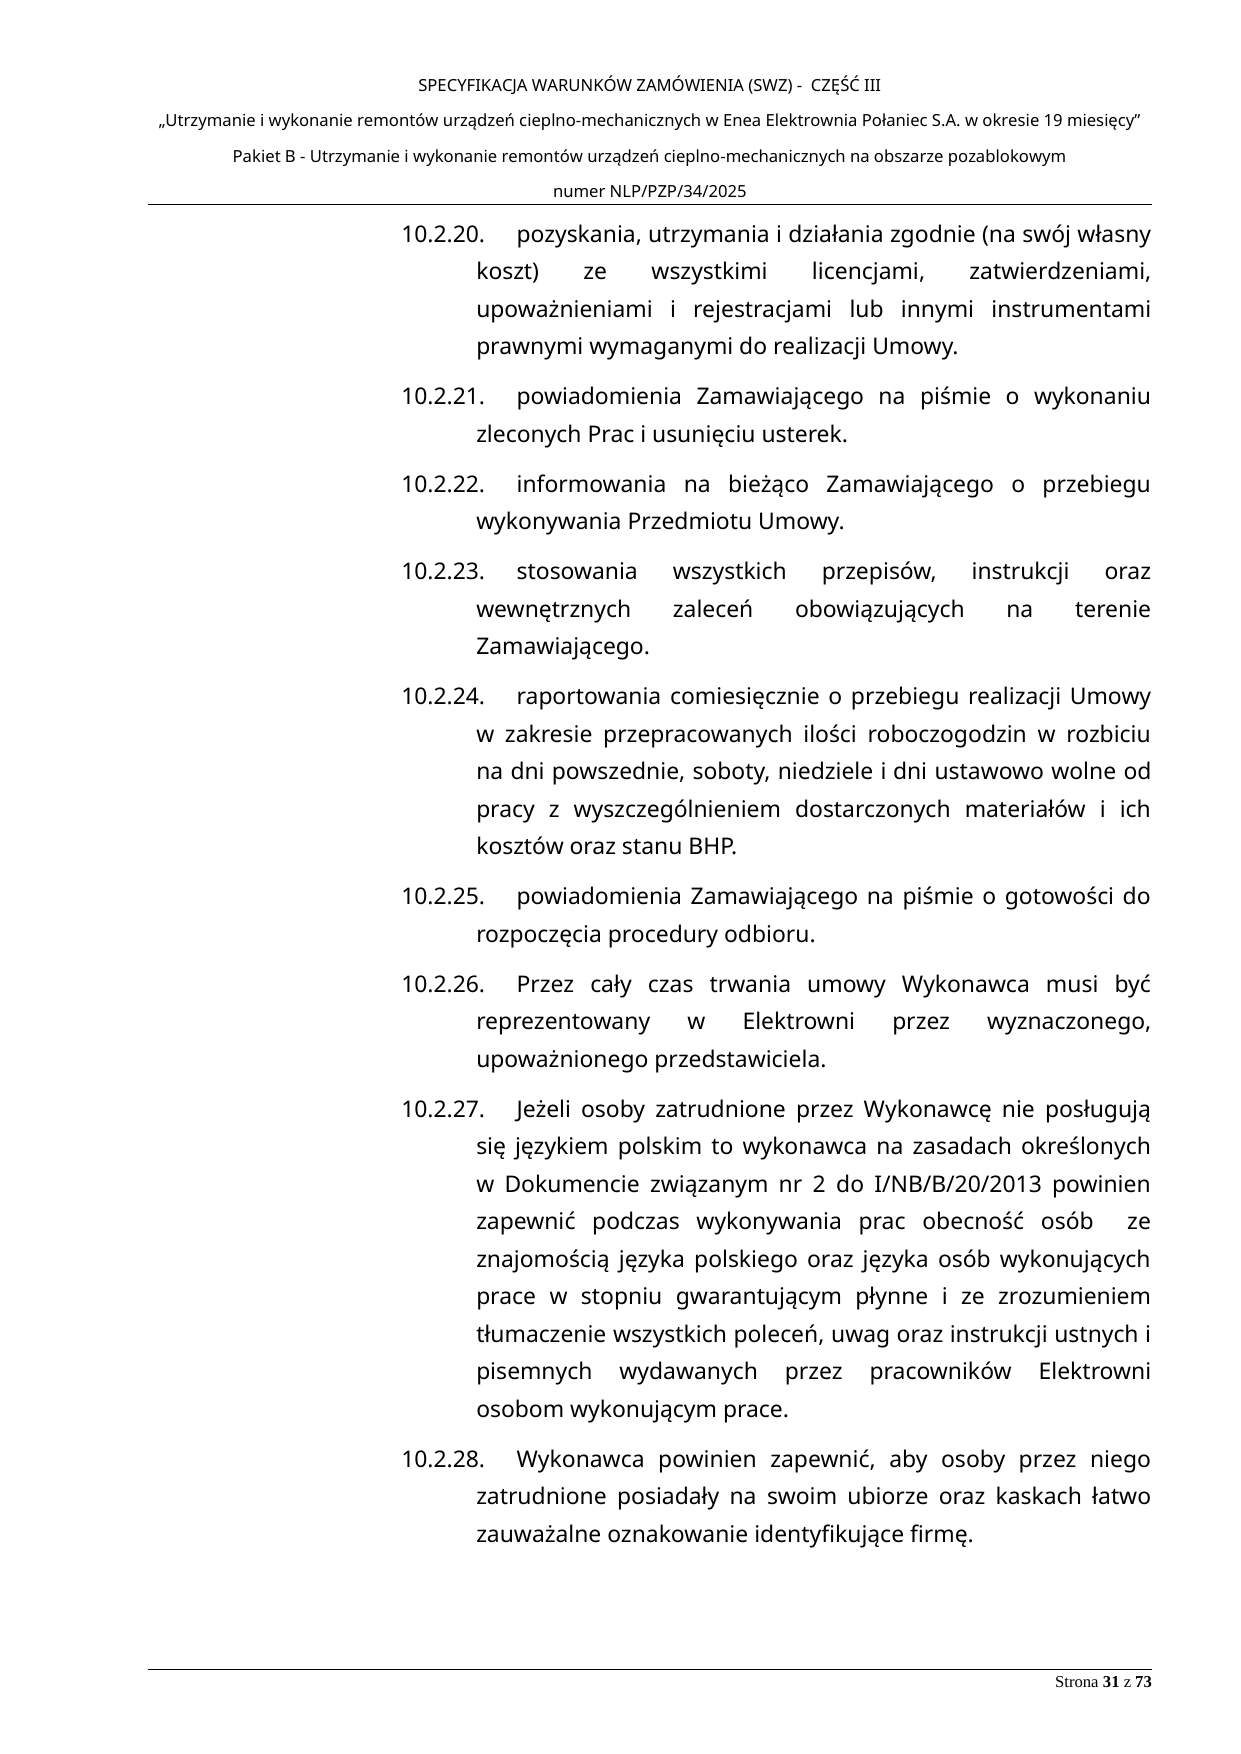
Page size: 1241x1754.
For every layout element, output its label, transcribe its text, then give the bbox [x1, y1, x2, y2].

subtitle pozyskania, utrzymania i działania zgodnie (na swój własny koszt) ze wszystkimi licencjami, zatwierdzeniami, upoważnieniami i rejestracjami lub innymi instrumentami prawnymi wymaganymi do realizacji Umowy. [401, 218, 1152, 362]
subtitle powiadomienia Zamawiającego na piśmie o wykonaniu zleconych Prac i usunięciu usterek. [401, 380, 1152, 449]
subtitle Jeżeli osoby zatrudnione przez Wykonawcę nie posługują się językiem polskim to wykonawca na zasadach określonych w Dokumencie związanym nr 2 do I/NB/B/20/2013 powinien zapewnić podczas wykonywania prac obecność osób ze znajomością języka polskiego oraz języka osób wykonujących prace w stopniu gwarantującym płynne i ze zrozumieniem tłumaczenie wszystkich poleceń, uwag oraz instrukcji ustnych i pisemnych wydawanych przez pracowników Elektrowni osobom wykonującym prace. [401, 1093, 1152, 1424]
subtitle raportowania comiesięcznie o przebiegu realizacji Umowy w zakresie przepracowanych ilości roboczogodzin w rozbiciu na dni powszednie, soboty, niedziele i dni ustawowo wolne od pracy z wyszczególnieniem dostarczonych materiałów i ich kosztów oraz stanu BHP. [401, 680, 1152, 862]
subtitle informowania na bieżąco Zamawiającego o przebiegu wykonywania Przedmiotu Umowy. [401, 468, 1152, 537]
subtitle stosowania wszystkich przepisów, instrukcji oraz wewnętrznych zaleceń obowiązujących na terenie Zamawiającego. [401, 555, 1152, 662]
subtitle Przez cały czas trwania umowy Wykonawca musi być reprezentowany w Elektrowni przez wyznaczonego, upoważnionego przedstawiciela. [401, 968, 1152, 1074]
subtitle powiadomienia Zamawiającego na piśmie o gotowości do rozpoczęcia procedury odbioru. [401, 880, 1152, 949]
subtitle Wykonawca powinien zapewnić, aby osoby przez niego zatrudnione posiadały na swoim ubiorze oraz kaskach łatwo zauważalne oznakowanie identyfikujące firmę. [401, 1443, 1152, 1549]
